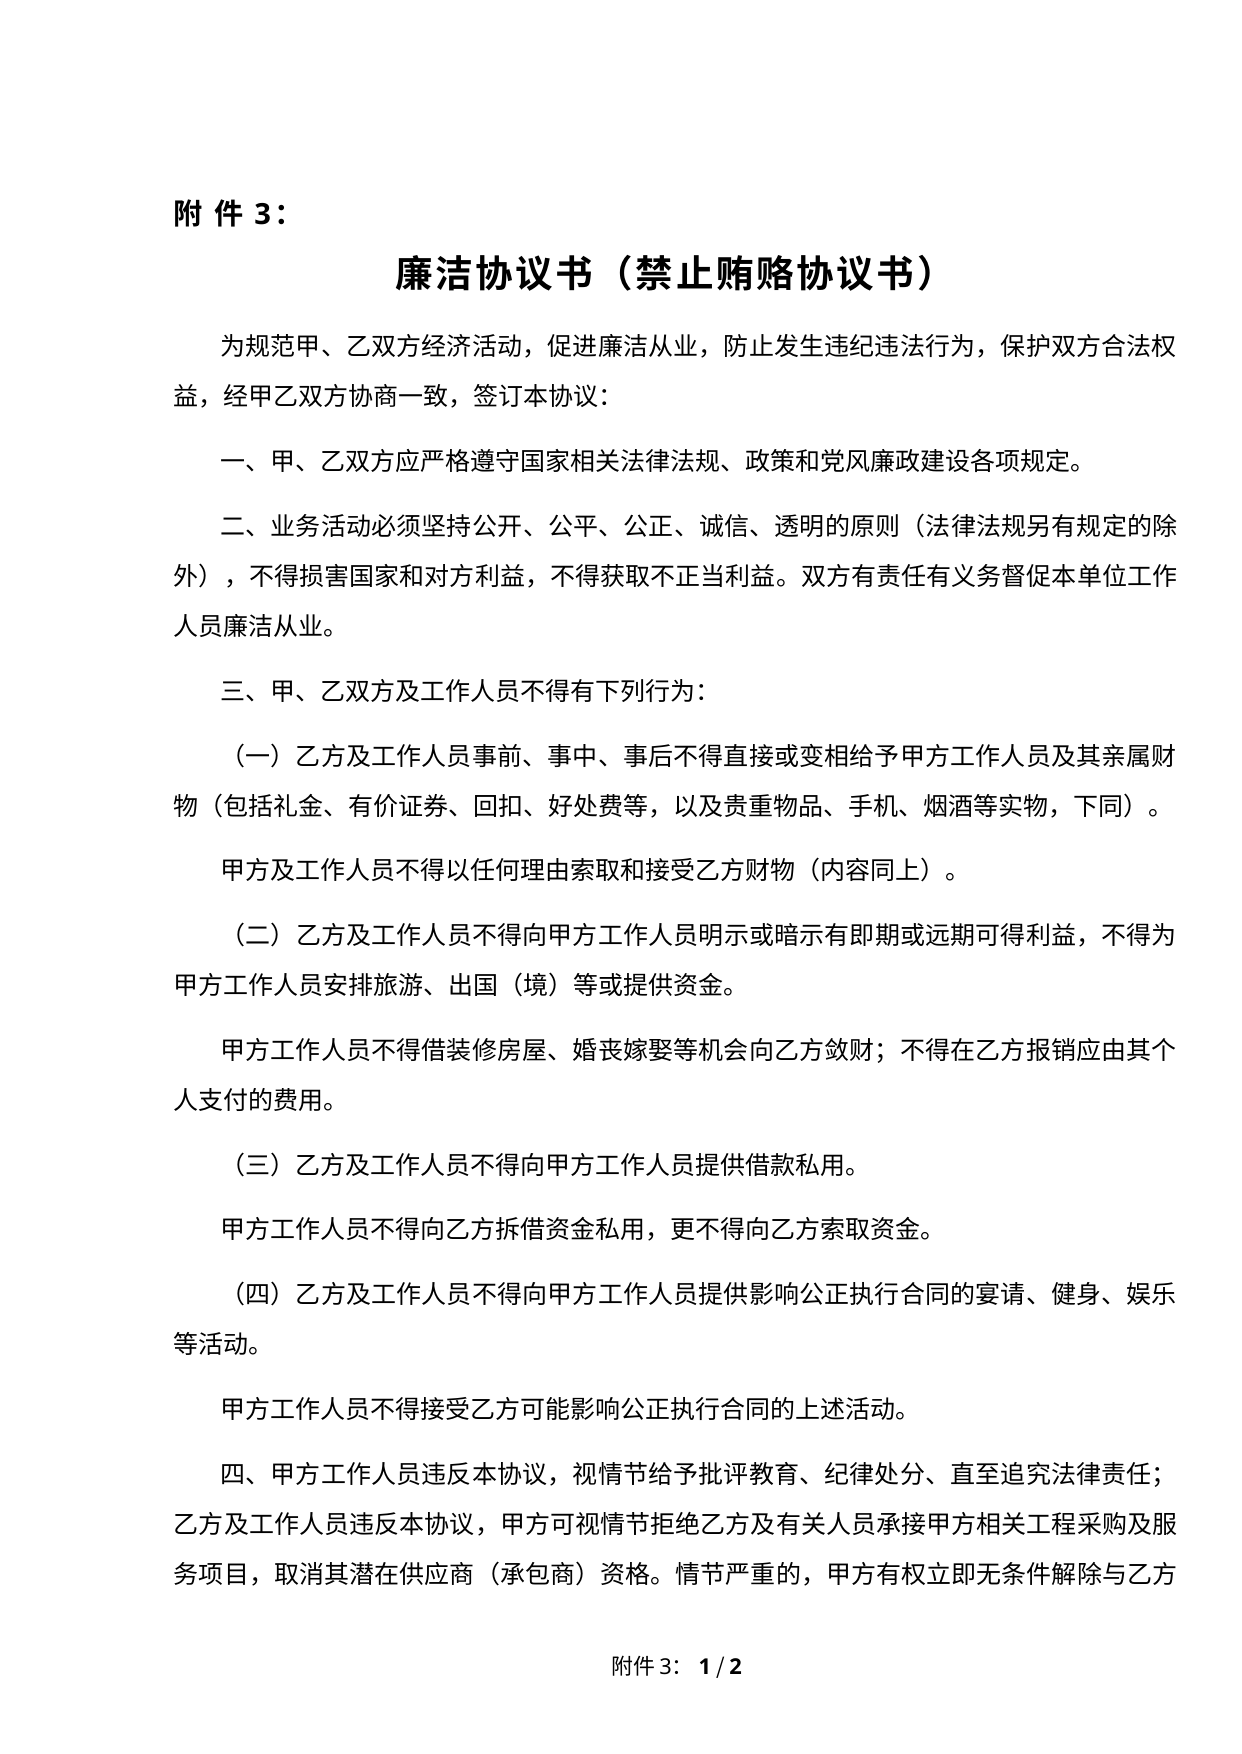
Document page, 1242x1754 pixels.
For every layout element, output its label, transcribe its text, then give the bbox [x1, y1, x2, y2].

text 一、甲、乙双方应严格遵守国家相关法律法规、政策和党风廉政建设各项规定。 [174, 431, 1179, 481]
text 甲方工作人员不得向乙方拆借资金私用，更不得向乙方索取资金。 [174, 1199, 1179, 1249]
text 二、业务活动必须坚持公开、公平、公正、诚信、透明的原则（法律法规另有规定的除外），不得损害国家和对方利益，不得获取不正当利益。双方有责任有义务督促本单位工作人员廉洁从业。 [174, 495, 1179, 645]
text （三）乙方及工作人员不得向甲方工作人员提供借款私用。 [174, 1134, 1179, 1184]
text （一）乙方及工作人员事前、事中、事后不得直接或变相给予甲方工作人员及其亲属财物（包括礼金、有价证券、回扣、好处费等，以及贵重物品、手机、烟酒等实物，下同）。 [174, 725, 1179, 825]
text 甲方工作人员不得借装修房屋、婚丧嫁娶等机会向乙方敛财；不得在乙方报销应由其个人支付的费用。 [174, 1019, 1179, 1119]
text 为规范甲、乙双方经济活动，促进廉洁从业，防止发生违纪违法行为，保护双方合法权益，经甲乙双方协商一致，签订本协议： [174, 316, 1179, 416]
text （二）乙方及工作人员不得向甲方工作人员明示或暗示有即期或远期可得利益，不得为甲方工作人员安排旅游、出国（境）等或提供资金。 [174, 904, 1179, 1004]
text （四）乙方及工作人员不得向甲方工作人员提供影响公正执行合同的宴请、健身、娱乐等活动。 [174, 1264, 1179, 1364]
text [174, 1443, 1179, 1593]
text 廉洁协议书（禁止贿赂协议书） [174, 242, 1179, 301]
text 甲方及工作人员不得以任何理由索取和接受乙方财物（内容同上）。 [174, 840, 1179, 890]
text 三、甲、乙双方及工作人员不得有下列行为： [174, 660, 1179, 710]
text 甲方工作人员不得接受乙方可能影响公正执行合同的上述活动。 [174, 1378, 1179, 1428]
text 附件3： [174, 182, 1179, 242]
